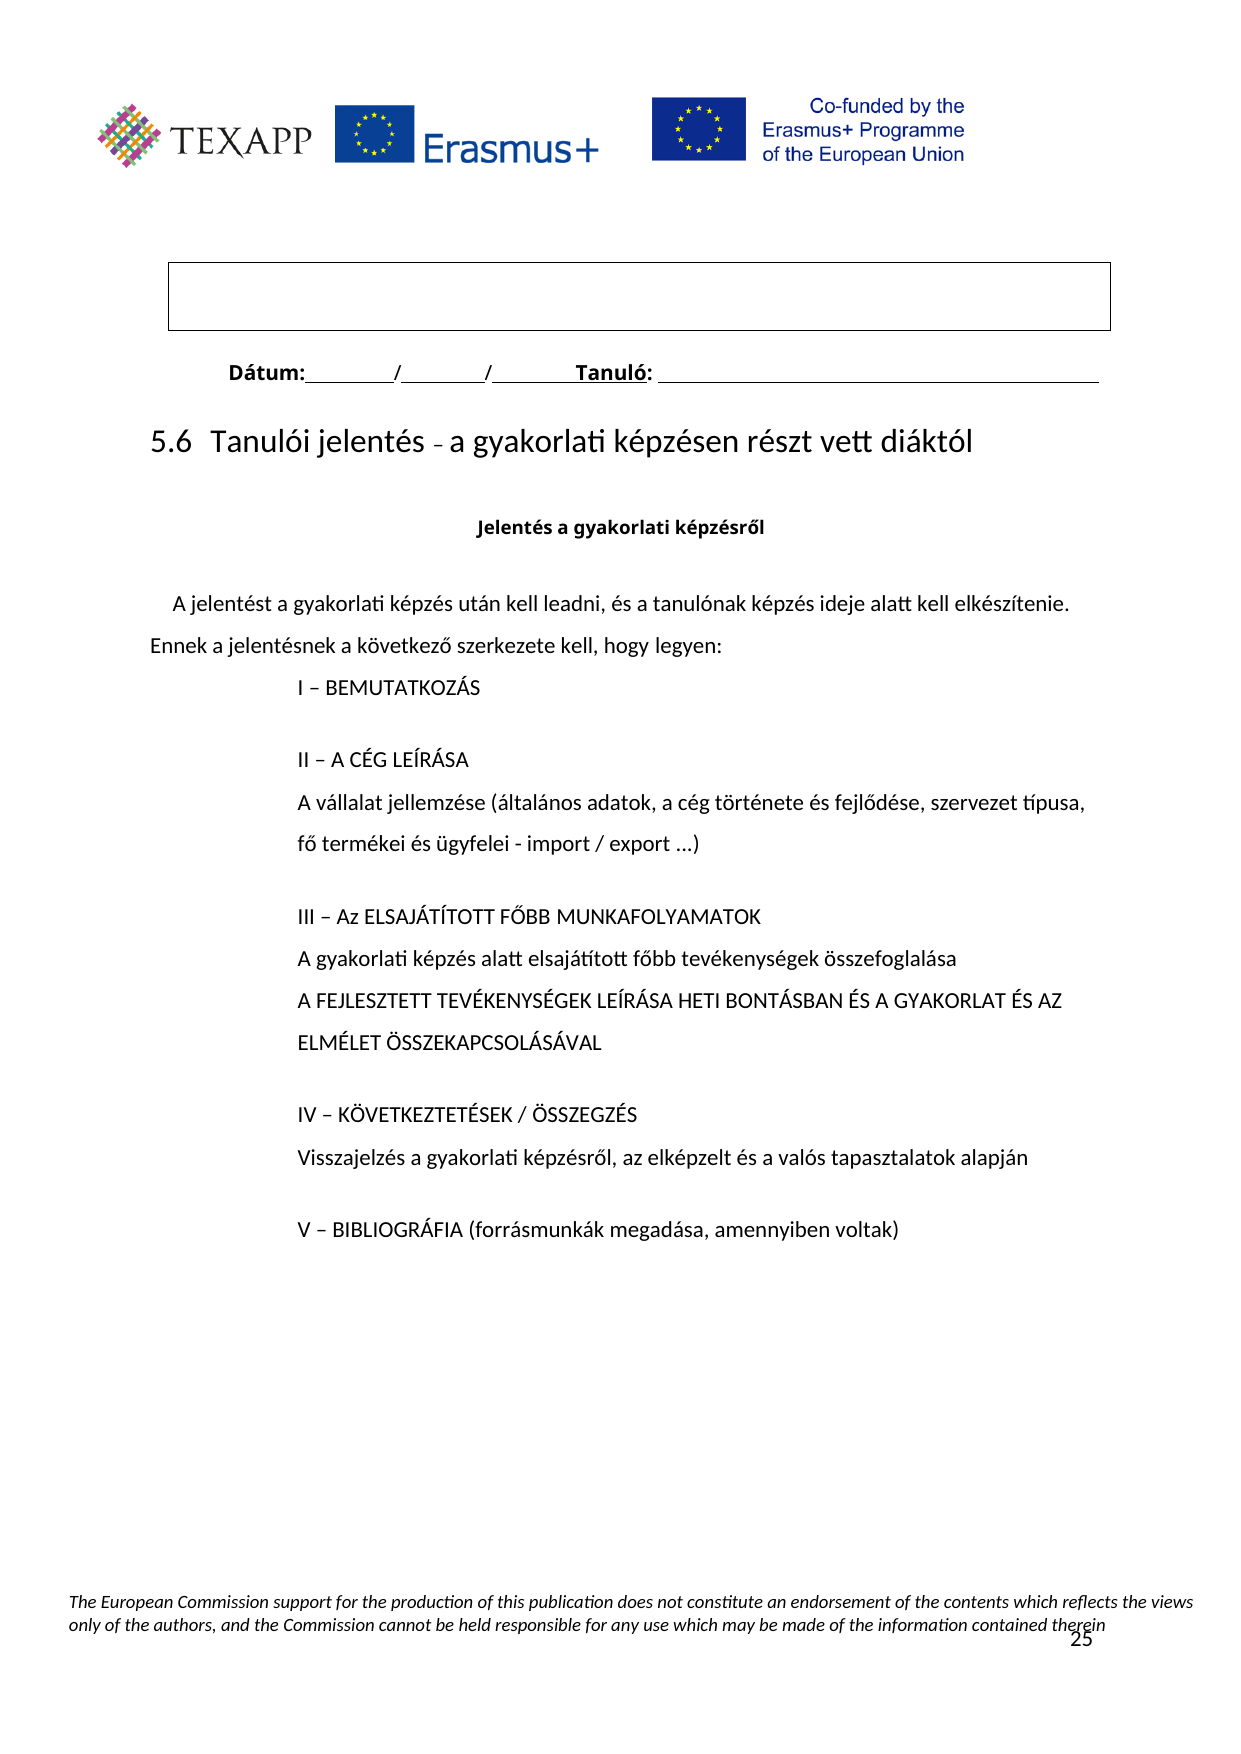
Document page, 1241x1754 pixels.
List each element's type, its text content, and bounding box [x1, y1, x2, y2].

text Jelentés a gyakorlati képzésről [169, 514, 1073, 540]
text A jelentést a gyakorlati képzés után kell leadni, és a tanulónak képzés ideje alatt kell elkészítenie. [170, 589, 1073, 617]
subtitle Tanulói jelentés – a gyakorlati képzésen részt vett diáktól [150, 420, 1196, 461]
list – BEMUTATKOZÁS [297, 673, 1196, 701]
list – Az ELSAJÁTÍTOTT FŐBB MUNKAFOLYAMATOK [297, 902, 1196, 930]
picture [73, 87, 599, 185]
list – A CÉG LEÍRÁSA [297, 746, 1196, 774]
text Ennek a jelentésnek a következő szerkezete kell, hogy legyen: [150, 631, 1196, 659]
list – KÖVETKEZTETÉSEK / ÖSSZEGZÉS [297, 1101, 1196, 1129]
text A gyakorlati képzés alatt elsajátított főbb tevékenységek összefoglalása [297, 944, 1196, 972]
text Visszajelzés a gyakorlati képzésről, az elképzelt és a valós tapasztalatok alapján V – BIBLIOGRÁFIA (forrásmunkák megadása, amennyiben voltak) [297, 1143, 1031, 1243]
text A vállalat jellemzése (általános adatok, a cég története és fejlődése, szervezet típusa, fő termékei és ügyfelei - import / export ...) [297, 788, 1088, 858]
text A FEJLESZTETT TEVÉKENYSÉGEK LEÍRÁSA HETI BONTÁSBAN ÉS A GYAKORLAT ÉS AZ ELMÉLET ÖSSZEKAPCSOLÁSÁVAL [297, 986, 1064, 1056]
text Dátum: / / Tanuló: [228, 358, 1196, 386]
picture [632, 79, 980, 179]
